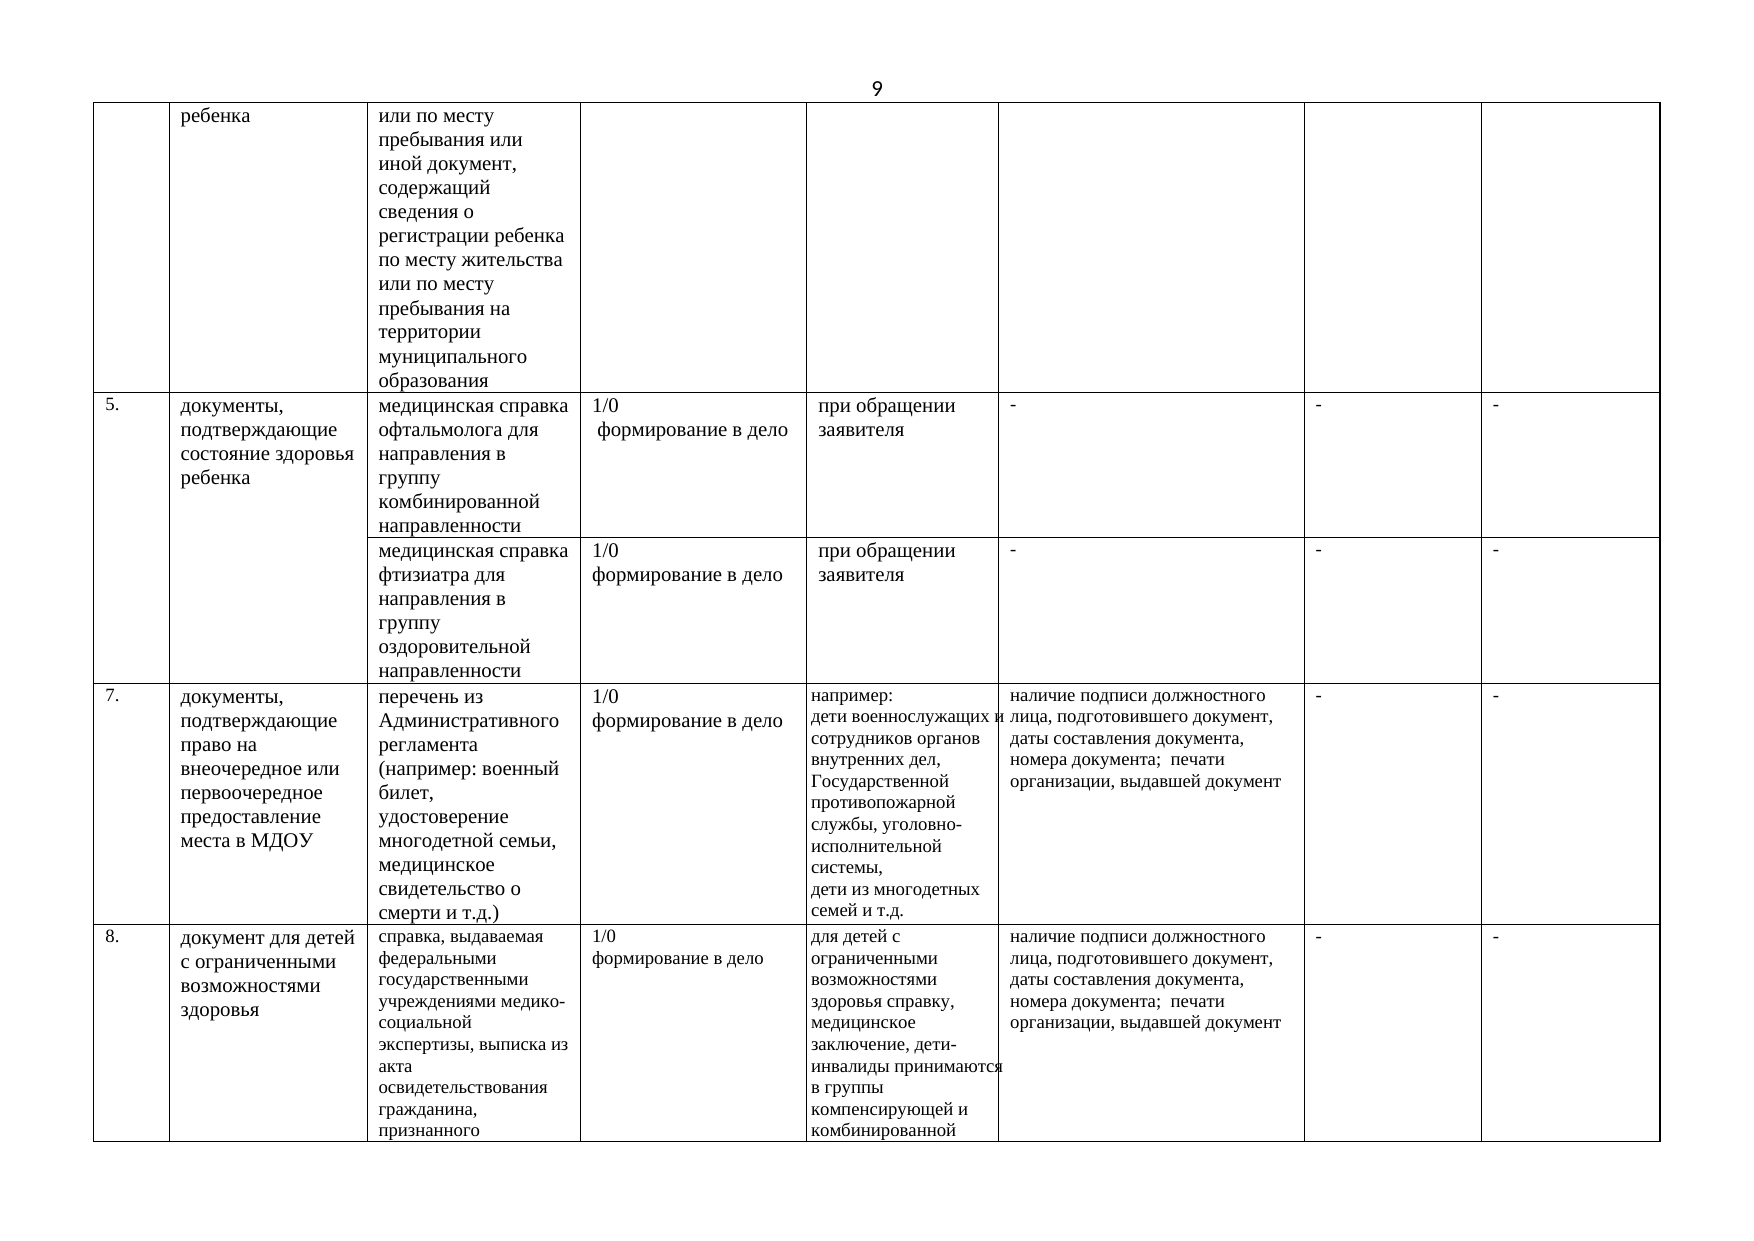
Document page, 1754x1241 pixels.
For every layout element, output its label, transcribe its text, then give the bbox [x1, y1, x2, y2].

table_cell документы, подтверждающие состояние здоровья ребенка [170, 393, 367, 682]
table_cell [94, 684, 169, 924]
table_cell - [1482, 103, 1659, 392]
table_cell при обращении заявителя [807, 393, 998, 537]
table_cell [807, 925, 998, 1141]
table_cell 1/0 формирование в дело [581, 393, 806, 537]
table_cell документы, подтверждающие право на внеочередное или первоочередное предоставление места в МДОУ [170, 684, 367, 924]
table_cell - [1305, 393, 1481, 537]
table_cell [999, 925, 1304, 1141]
table_cell 1/0 формирование в дело [581, 684, 806, 924]
table_cell - [999, 103, 1304, 392]
table_cell [94, 103, 169, 392]
table_cell - [1305, 925, 1481, 1141]
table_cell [170, 925, 367, 1141]
table_cell перечень из Административного регламента (например: военный билет, удостоверение многодетной семьи, медицинское свидетельство о смерти и т.д.) [368, 684, 580, 924]
table_cell например: дети военнослужащих и сотрудников органов внутренних дел, Государственной противопожарной службы, уголовно-исполнительной системы, дети из многодетных семей и т.д. [807, 684, 998, 924]
table_cell медицинская справка офтальмолога для направления в группу комбинированной направленности [368, 393, 580, 537]
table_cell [807, 103, 998, 392]
table_cell 1/0 формирование в дело [581, 538, 806, 682]
table_cell медицинская справка фтизиатра для направления в группу оздоровительной направленности [368, 538, 580, 682]
table_cell - [999, 393, 1304, 537]
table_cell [368, 103, 580, 392]
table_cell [368, 925, 580, 1141]
table_cell при обращении заявителя [807, 538, 998, 682]
table_cell - [1305, 538, 1481, 682]
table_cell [170, 103, 367, 392]
table_cell - [999, 538, 1304, 682]
table_cell - [1305, 684, 1481, 924]
table_cell - [1482, 684, 1659, 924]
table_cell - [1305, 103, 1481, 392]
table_cell - [1482, 925, 1659, 1141]
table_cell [581, 925, 806, 1141]
table_cell [94, 393, 169, 682]
table_cell - [1482, 538, 1659, 682]
table_cell - [1482, 393, 1659, 537]
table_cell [581, 103, 806, 392]
table_cell [94, 925, 169, 1141]
table_cell наличие подписи должностного лица, подготовившего документ, даты составления документа, номера документа; печати организации, выдавшей документ [999, 684, 1304, 924]
